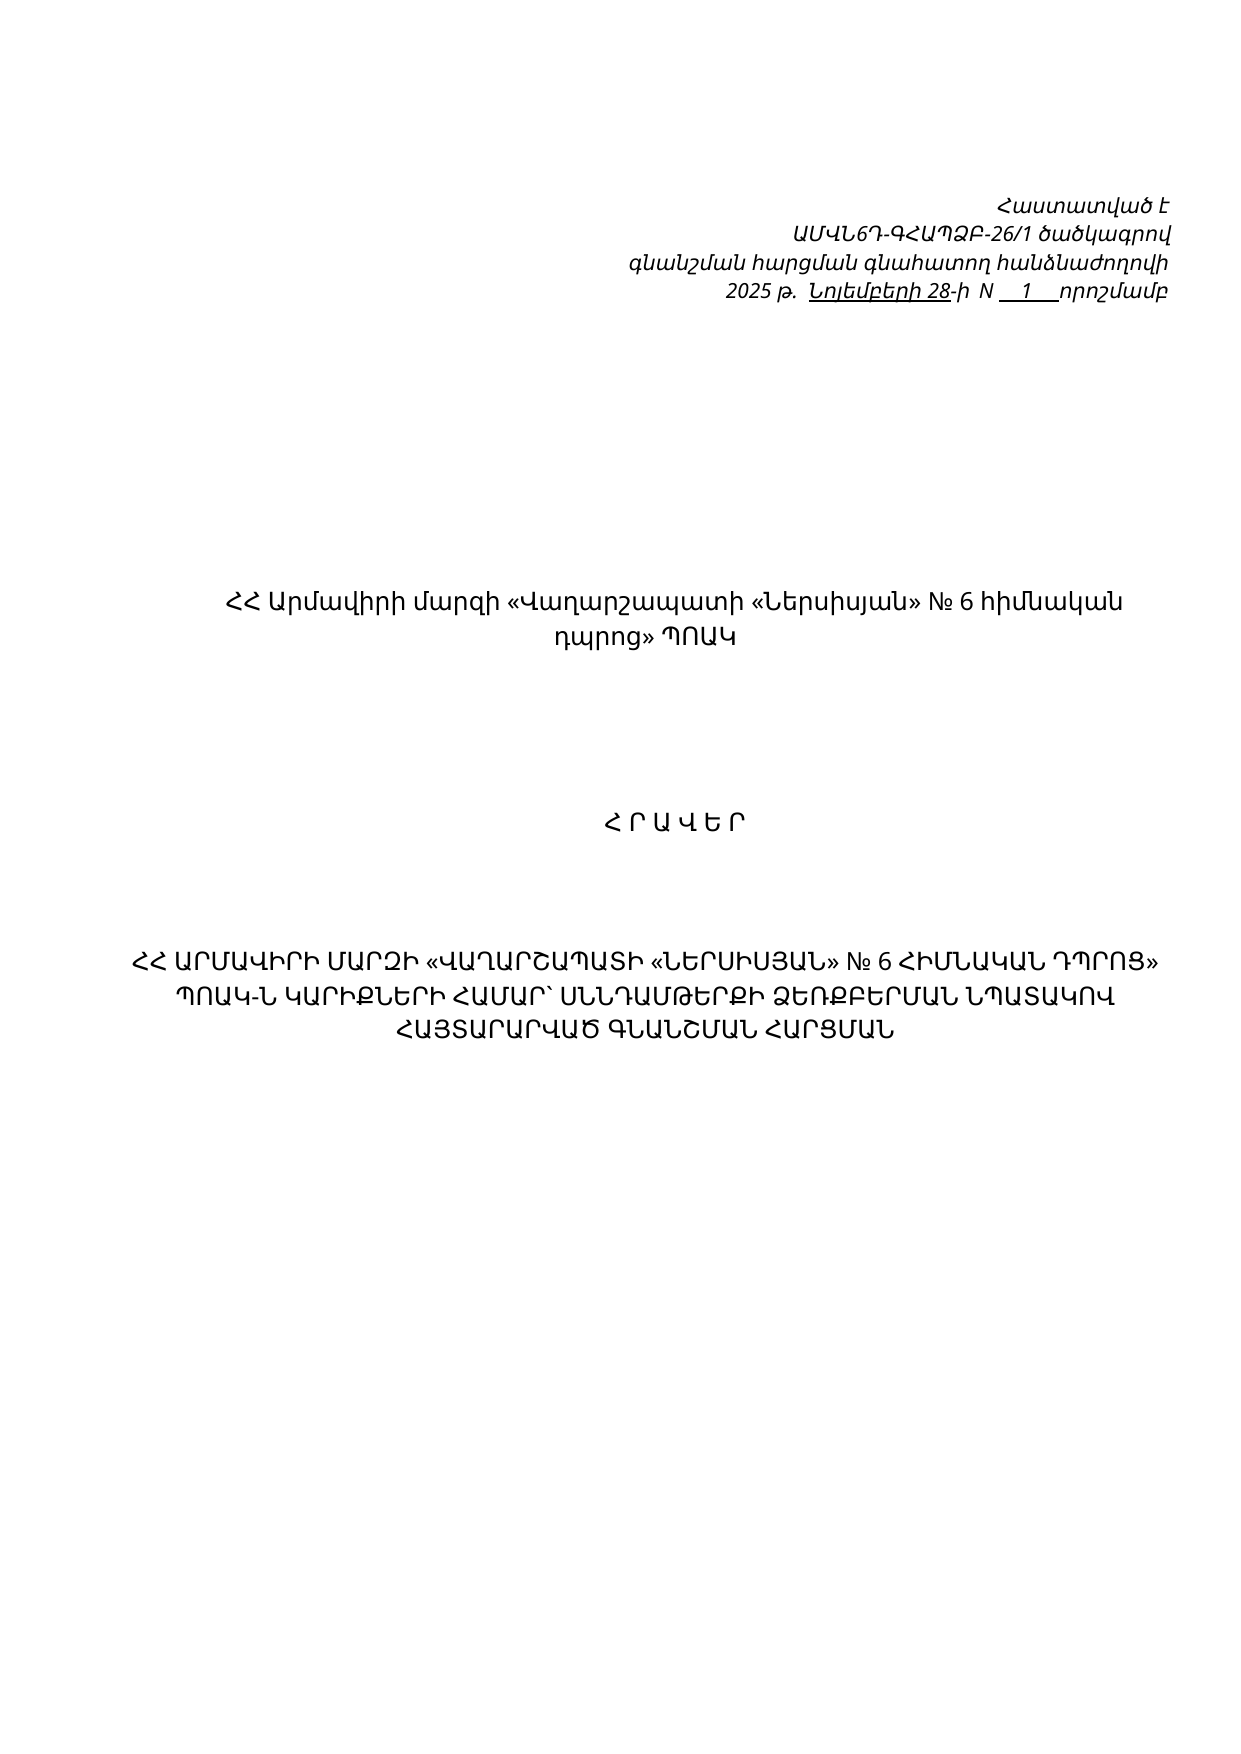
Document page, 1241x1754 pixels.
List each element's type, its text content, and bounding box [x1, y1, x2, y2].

text Հ Ր Ա Վ Ե Ր [118, 804, 1172, 838]
text ՀՀ ԱՐՄԱՎԻՐԻ ՄԱՐԶԻ «ՎԱՂԱՐՇԱՊԱՏԻ «ՆԵՐՍԻՍՅԱՆ» № 6 ՀԻՄՆԱԿԱՆ ԴՊՐՈՑ» ՊՈԱԿ-Ն ԿԱՐԻՔՆԵՐԻ ՀԱՄԱՐ` ՍՆՆԴԱՄԹԵՐՔԻ ՁԵՌՔԲԵՐՄԱՆ ՆՊԱՏԱԿՈՎ ՀԱՅՏԱՐԱՐՎԱԾ ԳՆԱՆՇՄԱՆ ՀԱՐՑՄԱՆ [118, 944, 1172, 1046]
text ՀՀ Արմավիրի մարզի «Վաղարշապատի «Ներսիսյան» № 6 հիմնական դպրոց» ՊՈԱԿ [118, 584, 1172, 652]
text ԱՄՎՆ6Դ-ԳՀԱՊՁԲ-26/1 ծածկագրով [118, 219, 1171, 248]
text գնանշման հարցման գնահատող հանձնաժողովի [118, 248, 1171, 276]
text Հաստատված է [118, 191, 1171, 219]
text 2025 թ. Նոյեմբերի 28-ի N 1 որոշմամբ [118, 276, 1171, 305]
